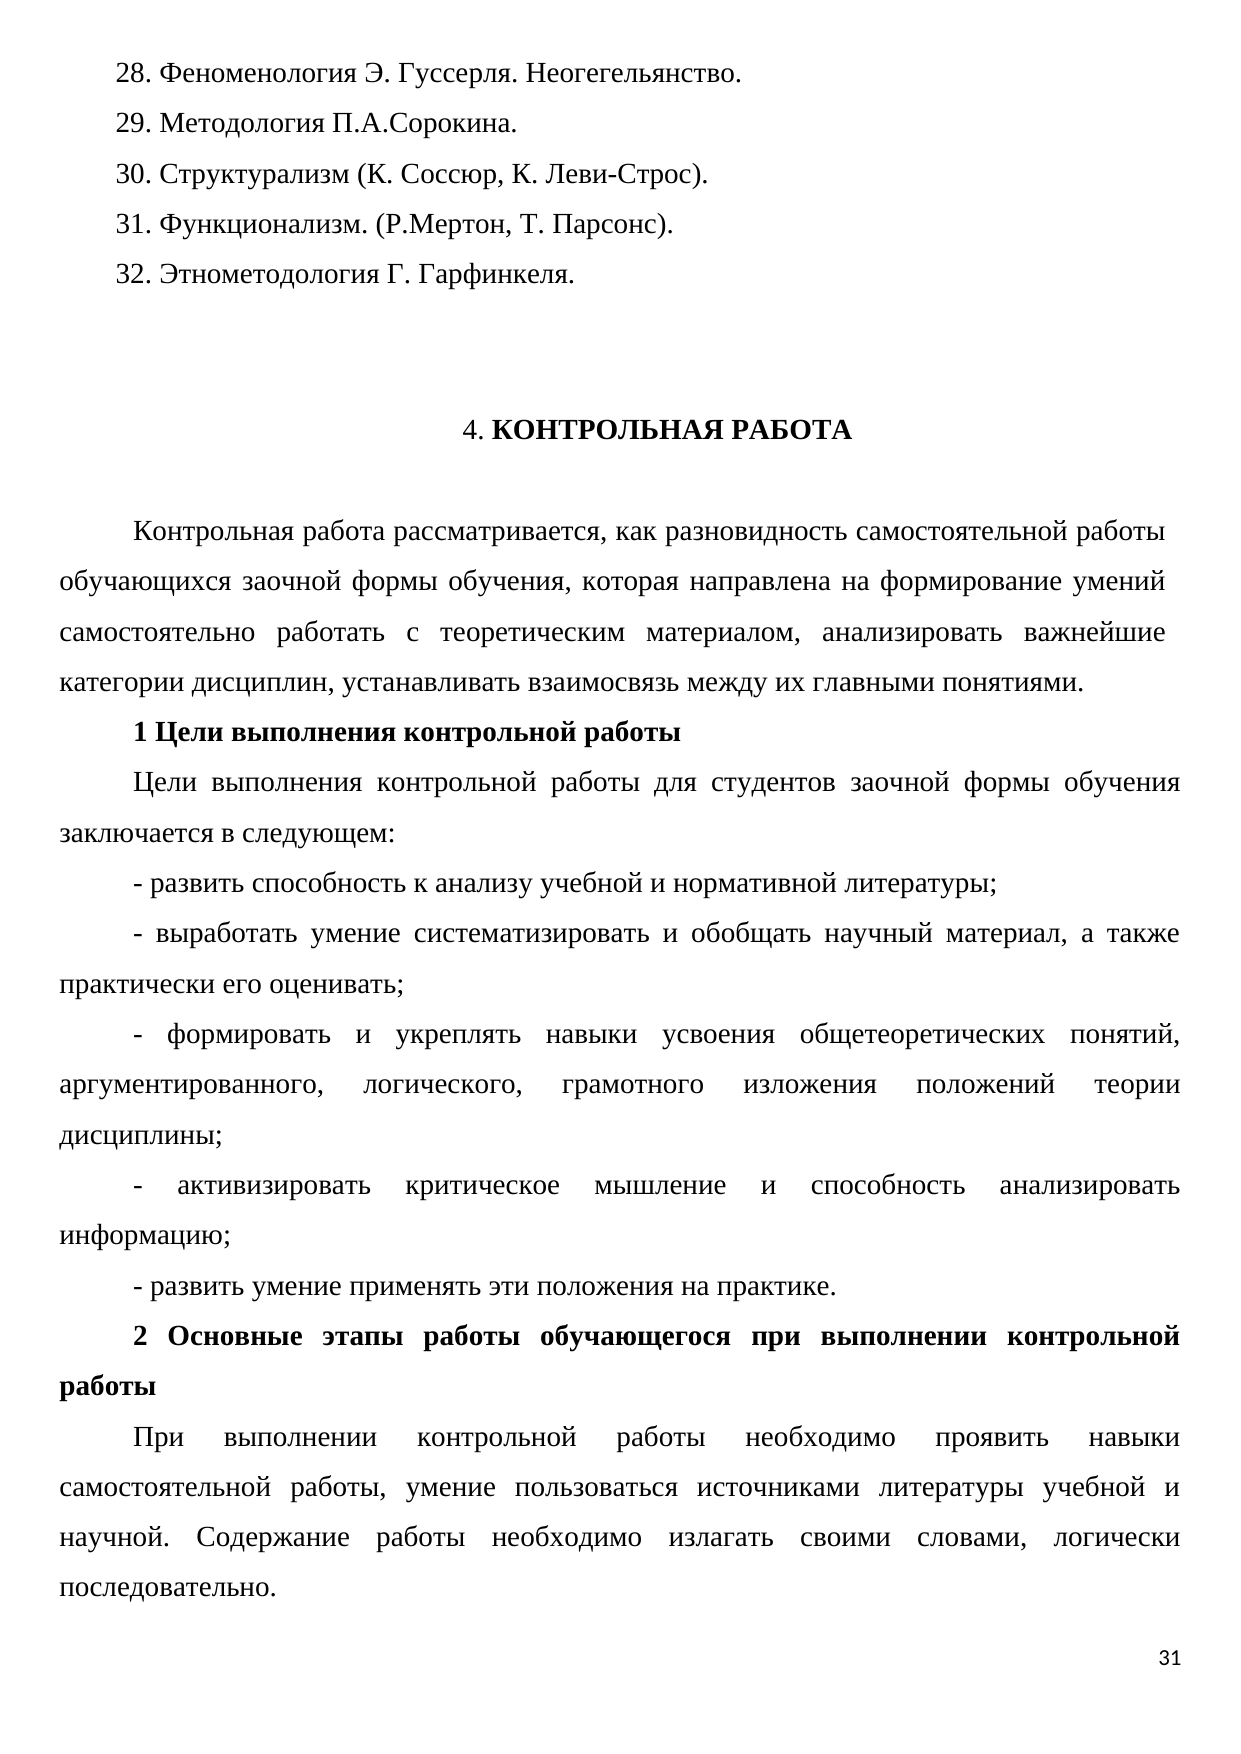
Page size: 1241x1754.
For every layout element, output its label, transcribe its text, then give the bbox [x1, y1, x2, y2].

text - развить умение применять эти положения на практике. [59, 1268, 1181, 1301]
text - формировать и укреплять навыки усвоения общетеоретических понятий, аргументированного, логического, грамотного изложения положений теории дисциплины; [59, 1016, 1181, 1150]
text 31. Функционализм. (Р.Мертон, Т. Парсонс). [59, 206, 1181, 240]
text 1 Цели выполнения контрольной работы [59, 714, 1181, 748]
text 29. Методология П.А.Сорокина. [59, 106, 1181, 139]
text 2 Основные этапы работы обучающегося при выполнении контрольной работы [59, 1318, 1181, 1402]
text 30. Структурализм (К. Соссюр, К. Леви-Строс). [59, 156, 1181, 189]
text При выполнении контрольной работы необходимо проявить навыки самостоятельной работы, умение пользоваться источниками литературы учебной и научной. Содержание работы необходимо излагать своими словами, логически последовательно. [59, 1419, 1181, 1603]
text - развить способность к анализу учебной и нормативной литературы; [59, 865, 1181, 899]
text 28. Феноменология Э. Гуссерля. Неогегельянство. [59, 55, 1181, 89]
text Цели выполнения контрольной работы для студентов заочной формы обучения заключается в следующем: [59, 764, 1181, 848]
text 4. КОНТРОЛЬНАЯ РАБОТА [134, 412, 1181, 446]
text - выработать умение систематизировать и обобщать научный материал, а также практически его оценивать; [59, 916, 1181, 999]
text Контрольная работа рассматривается, как разновидность самостоятельной работы обучающихся заочной формы обучения, которая направлена на формирование умений самостоятельно работать с теоретическим материалом, анализировать важнейшие категории дисциплин, устанавливать взаимосвязь между их главными понятиями. [59, 513, 1166, 697]
text - активизировать критическое мышление и способность анализировать информацию; [59, 1167, 1181, 1251]
text 32. Этнометодология Г. Гарфинкеля. [59, 256, 1181, 290]
